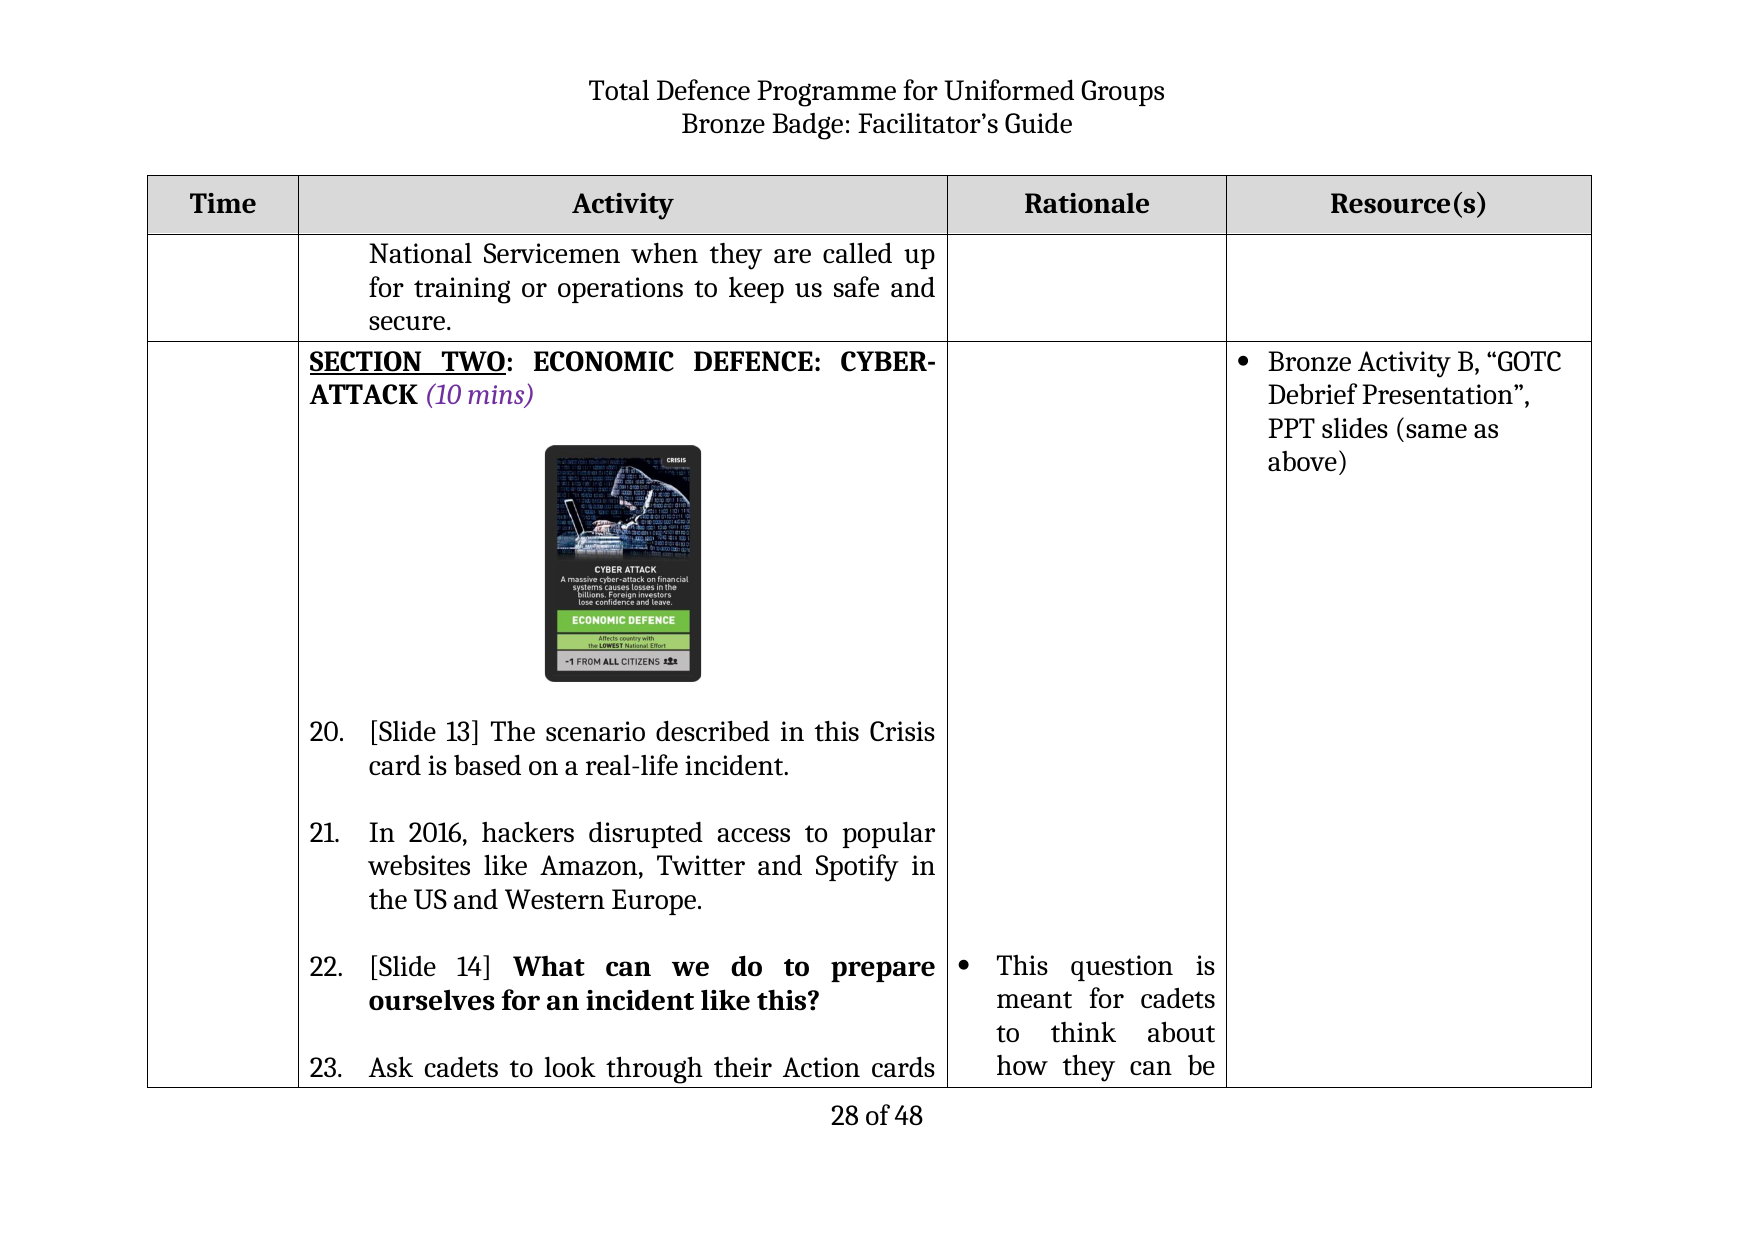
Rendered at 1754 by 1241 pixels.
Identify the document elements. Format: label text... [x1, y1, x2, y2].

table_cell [948, 342, 1226, 1087]
table_header Rationale [948, 176, 1226, 233]
table_header Time [148, 176, 298, 233]
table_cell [299, 235, 947, 341]
table_header Resource(s) [1227, 176, 1591, 233]
table_cell [148, 342, 298, 1087]
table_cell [1227, 235, 1591, 341]
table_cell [948, 235, 1226, 341]
table_cell [148, 235, 298, 341]
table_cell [299, 342, 947, 1087]
table_header Activity [299, 176, 947, 233]
picture [544, 445, 702, 682]
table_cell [1227, 342, 1591, 1087]
